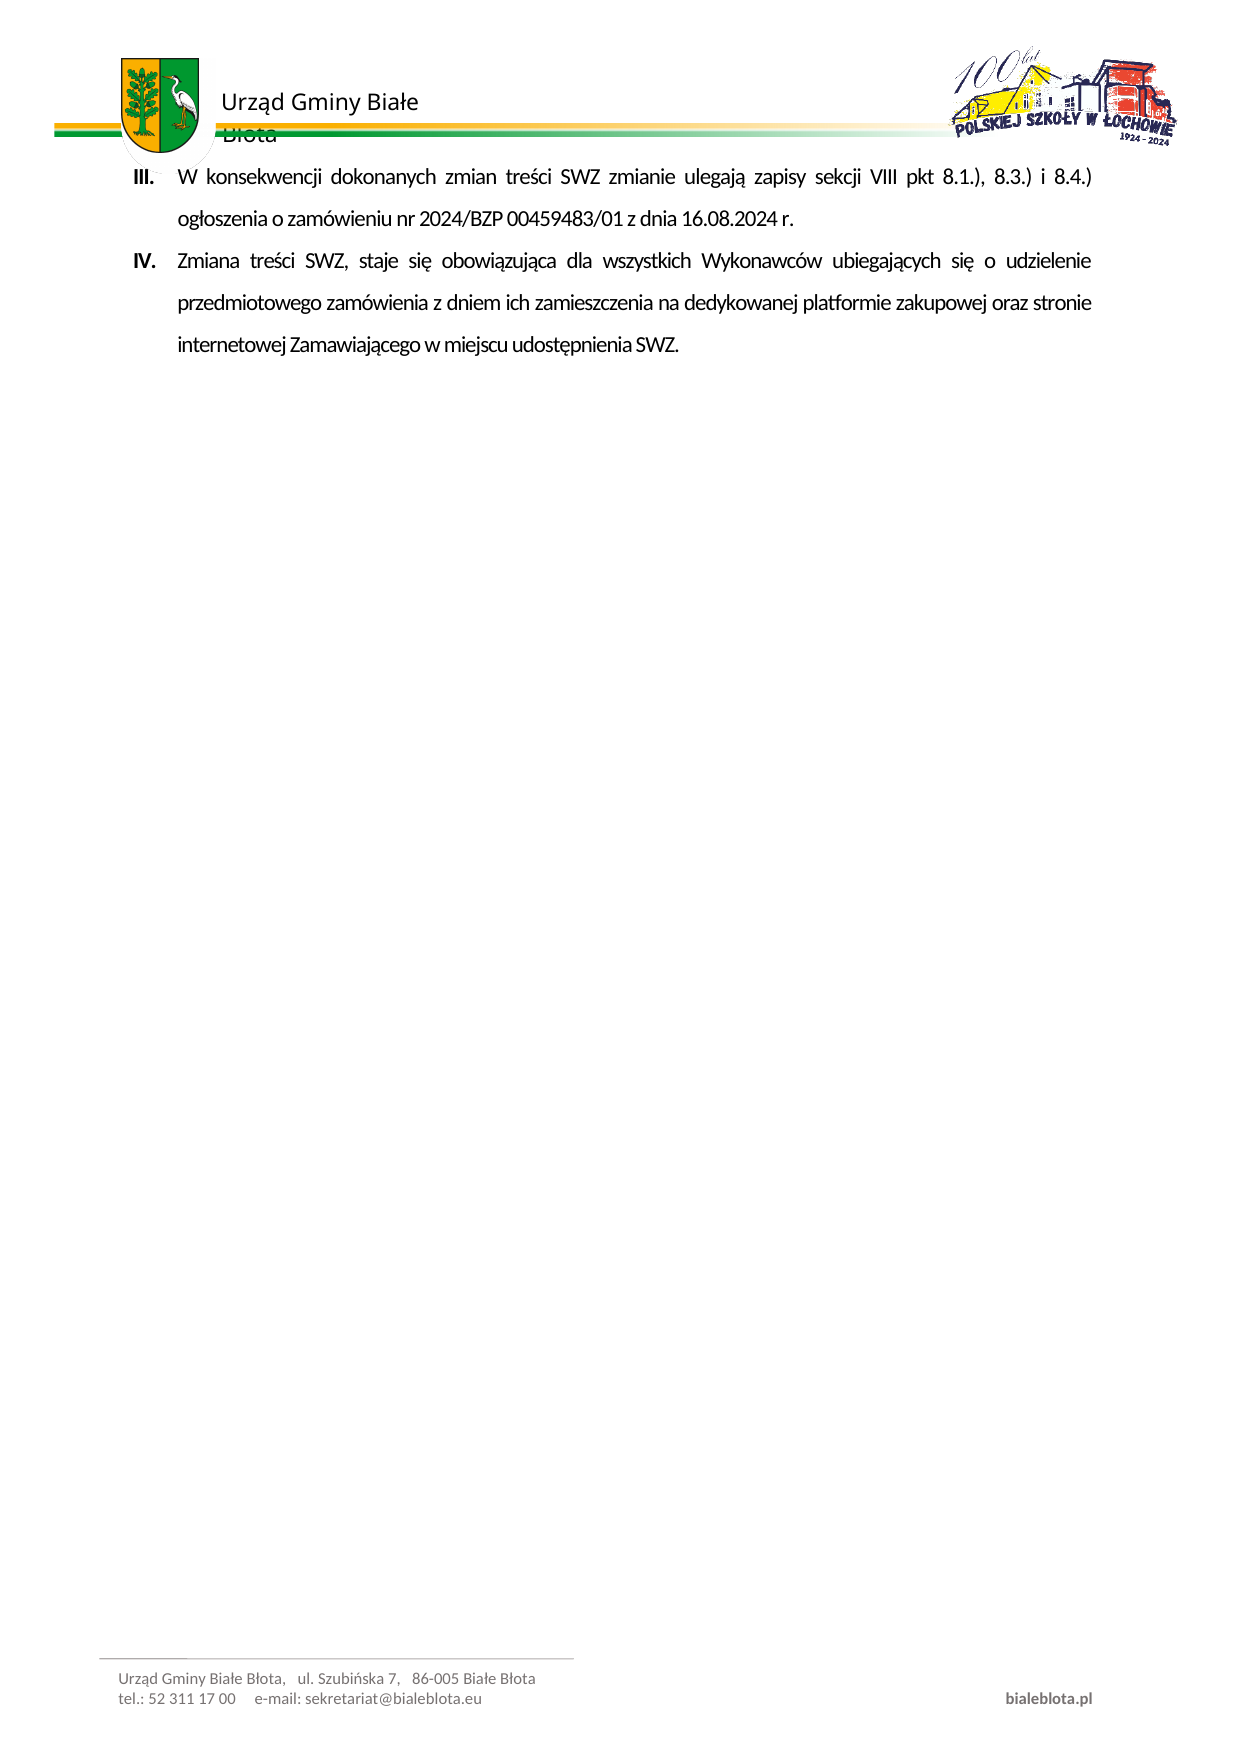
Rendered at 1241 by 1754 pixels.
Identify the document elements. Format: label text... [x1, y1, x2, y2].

list Zmiana treści SWZ, staje się obowiązująca dla wszystkich Wykonawców ubiegających się o udzielenie przedmiotowego zamówienia z dniem ich zamieszczenia na dedykowanej platformie zakupowej oraz stronie internetowej Zamawiającego w miejscu udostępnienia SWZ. [133, 246, 1093, 358]
picture [216, 46, 1179, 146]
list W konsekwencji dokonanych zmian treści SWZ zmianie ulegają zapisy sekcji VIII pkt 8.1.), 8.3.) i 8.4.) ogłoszenia o zamówieniu nr 2024/BZP 00459483/01 z dnia 16.08.2024 r. [133, 162, 1093, 232]
picture [54, 58, 199, 153]
